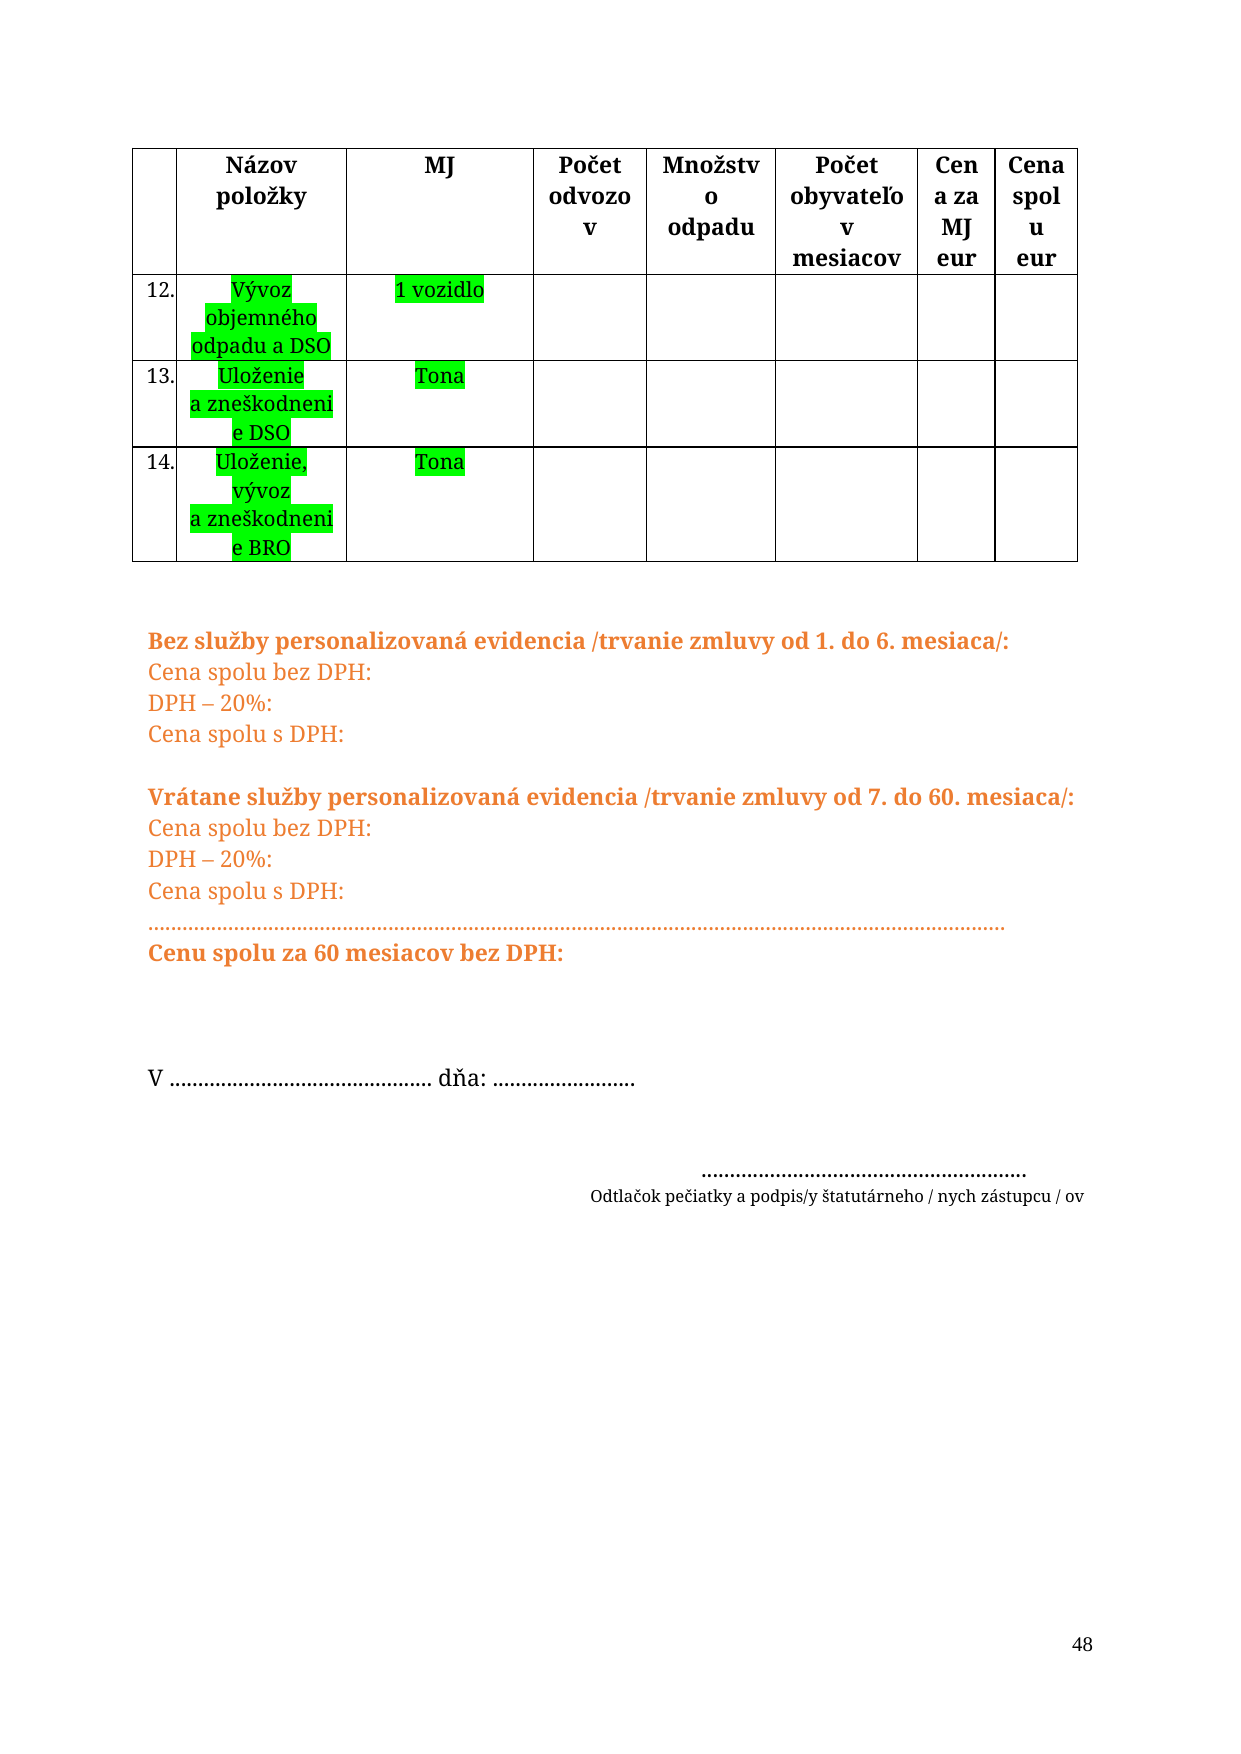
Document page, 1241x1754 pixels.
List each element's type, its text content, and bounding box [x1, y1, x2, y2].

table_cell Vývoz objemného odpadu a DSO [177, 275, 231, 360]
text DPH – 20%: [148, 687, 1093, 718]
text Odtlačok pečiatky a podpis/y štatutárneho / nych zástupcu / ov [148, 1185, 1093, 1207]
table_header Počet odvozov [534, 149, 646, 274]
table_cell [918, 361, 994, 446]
text DPH – 20%: [148, 843, 1093, 875]
table_cell Uloženie, vývoz a zneškodnenie BRO [291, 448, 346, 561]
table_cell [996, 275, 1077, 360]
table_cell 12. [133, 275, 176, 360]
table_cell [918, 448, 994, 561]
text Bez služby personalizovaná evidencia /trvanie zmluvy od 1. do 6. mesiaca/: [148, 625, 1093, 656]
table_cell [996, 448, 1077, 561]
table_cell [776, 448, 917, 561]
text ......................................................... [148, 1153, 1093, 1185]
table_cell Uloženie a zneškodnenie DSO [177, 361, 346, 446]
table_cell [918, 275, 994, 360]
table_header [133, 149, 176, 274]
table_cell [534, 448, 646, 561]
table_cell [776, 275, 917, 360]
text Vrátane služby personalizovaná evidencia /trvanie zmluvy od 7. do 60. mesiaca/: [148, 781, 1093, 812]
text ...................................................................................................................................................... [148, 906, 1093, 937]
table_header Počet obyvateľov mesiacov [776, 149, 917, 274]
table_cell Vývoz objemného odpadu a DSO [292, 275, 346, 360]
table_cell [647, 361, 775, 446]
table_header Cena za MJ eur [918, 149, 994, 274]
text Cena spolu s DPH: [148, 718, 1093, 750]
table_cell [647, 275, 775, 360]
table_cell [534, 275, 646, 360]
table_cell Tona [347, 361, 533, 446]
text Cena spolu s DPH: [148, 875, 1093, 906]
table_cell 13. [133, 361, 176, 446]
table_cell 1 vozidlo [347, 275, 533, 360]
table_cell Tona [347, 448, 533, 561]
table_cell 14. [133, 448, 176, 561]
text Cena spolu bez DPH: [148, 812, 1093, 843]
table_cell [534, 361, 646, 446]
table_header Cena spolu eur [996, 149, 1077, 274]
text V .............................................. dňa: ......................... [148, 1062, 1093, 1093]
table_header Množstvo odpadu [647, 149, 775, 274]
table_cell [776, 361, 917, 446]
table_cell [647, 448, 775, 561]
table_header Názov položky [177, 149, 346, 274]
table_header MJ [347, 149, 533, 274]
text Cenu spolu za 60 mesiacov bez DPH: [148, 937, 1093, 968]
table_cell [996, 361, 1077, 446]
table_cell Uloženie, vývoz a zneškodnenie BRO [177, 448, 232, 561]
text Cena spolu bez DPH: [148, 656, 1093, 687]
